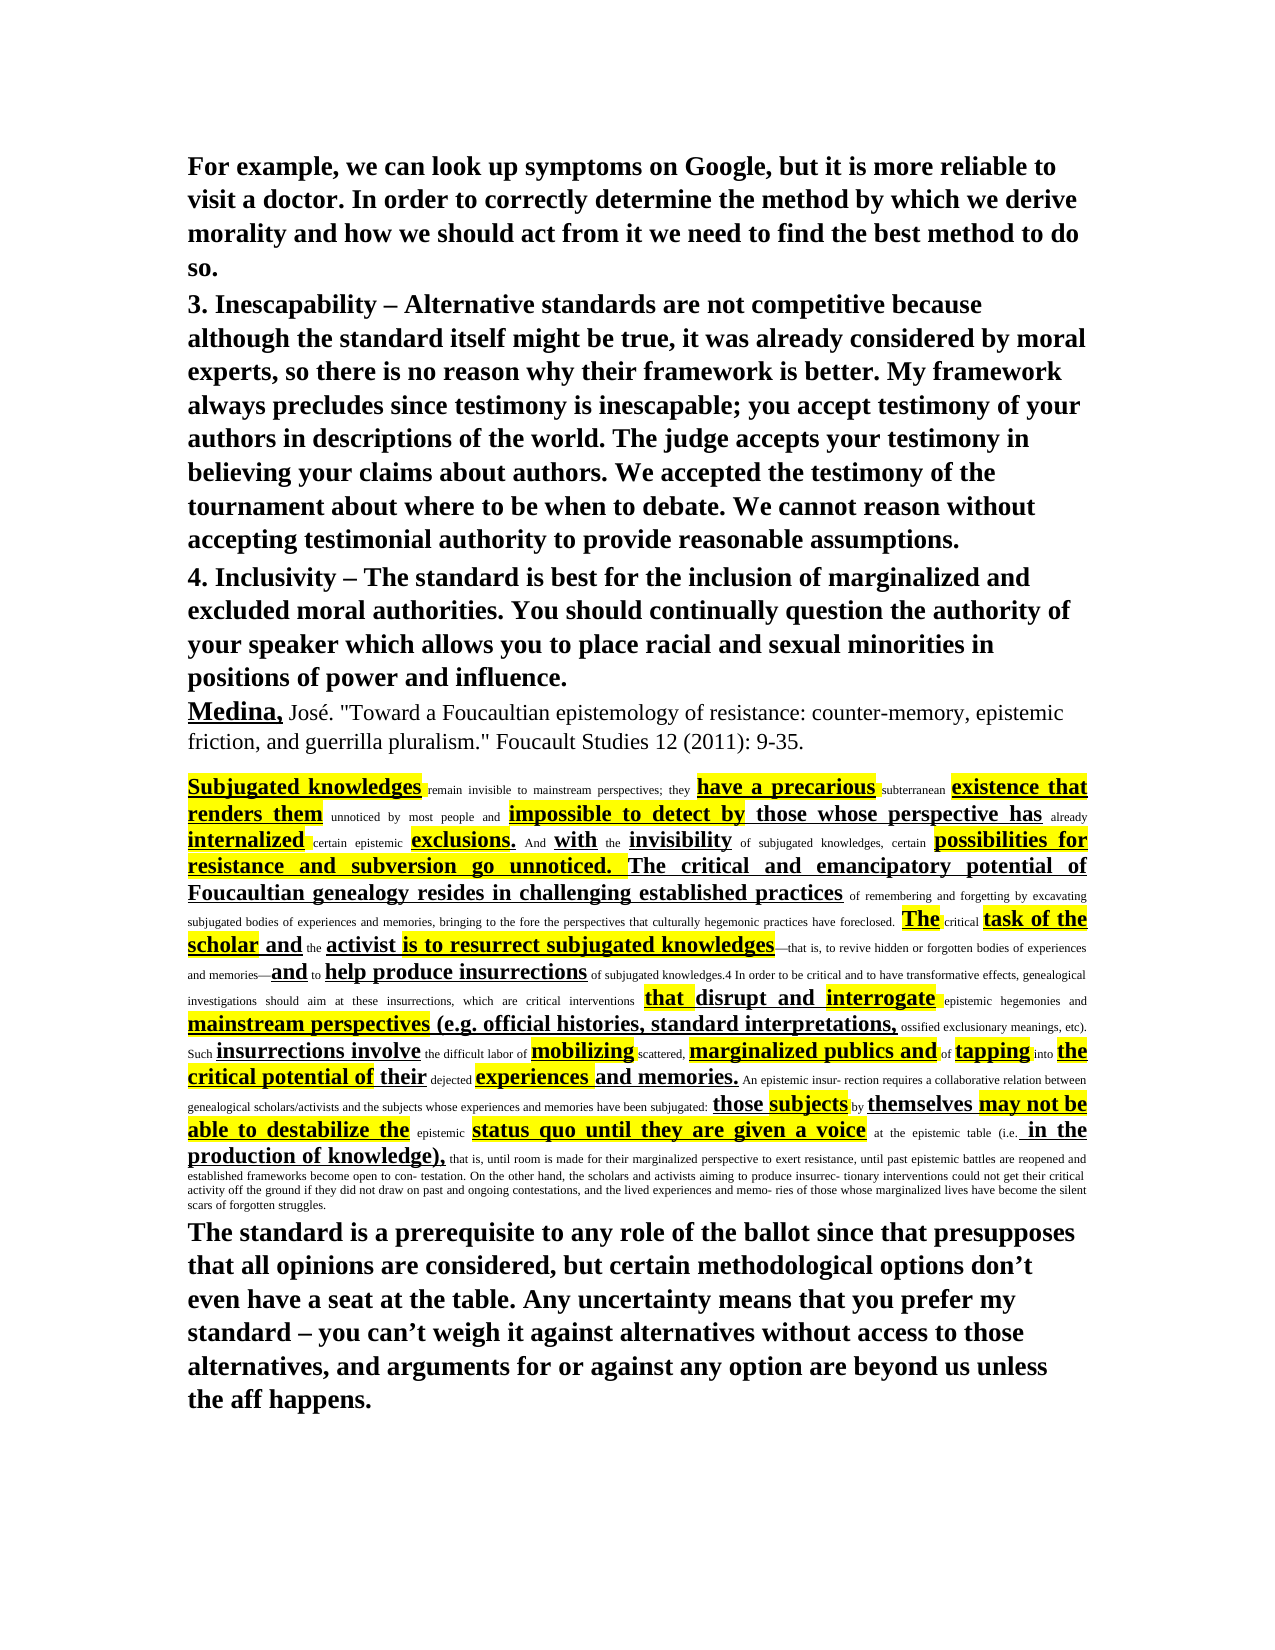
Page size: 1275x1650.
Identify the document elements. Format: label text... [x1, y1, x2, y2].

text Medina, José. "Toward a Foucaultian epistemology of resistance: counter-memory, epistemic friction, and guerrilla pluralism." Foucault Studies 12 (2011): 9-35. [187, 695, 1087, 754]
subtitle 3. Inescapability – Alternative standards are not competitive because although the standard itself might be true, it was already considered by moral experts, so there is no reason why their framework is better. My framework always precludes since testimony is inescapable; you accept testimony of your authors in descriptions of the world. The judge accepts your testimony in believing your claims about authors. We accepted the testimony of the tournament about where to be when to debate. We cannot reason without accepting testimonial authority to provide reasonable assumptions. [187, 288, 1087, 554]
subtitle 4. Inclusivity – The standard is best for the inclusion of marginalized and excluded moral authorities. You should continually question the authority of your speaker which allows you to place racial and sexual minorities in positions of power and influence. [187, 561, 1087, 693]
subtitle The standard is a prerequisite to any role of the ballot since that presupposes that all opinions are considered, but certain methodological options don’t even have a seat at the table. Any uncertainty means that you prefer my standard – you can’t weigh it against alternatives without access to those alternatives, and arguments for or against any option are beyond us unless the aff happens. [187, 1216, 1087, 1415]
subtitle For example, we can look up symptoms on Google, but it is more reliable to visit a doctor. In order to correctly determine the method by which we derive morality and how we should act from it we need to find the best method to do so. [187, 150, 1087, 282]
text Subjugated knowledges remain invisible to mainstream perspectives; they have a precarious subterranean existence that renders them unnoticed by most people and impossible to detect by those whose perspective has already internalized certain epistemic exclusions. And with the invisibility of subjugated knowledges, certain possibilities for resistance and subversion go unnoticed. The critical and emancipatory potential of Foucaultian genealogy resides in challenging established practices of remembering and forgetting by excavating subjugated bodies of experiences and memories, bringing to the fore the perspectives that culturally hegemonic practices have foreclosed. The critical task of the scholar and the activist is to resurrect subjugated knowledges—that is, to revive hidden or forgotten bodies of experiences and memories—and to help produce insurrections of subjugated knowledges.4 In order to be critical and to have transformative effects, genealogical investigations should aim at these insurrections, which are critical interventions that disrupt and interrogate epistemic hegemonies and mainstream perspectives (e.g. official histories, standard interpretations, ossified exclusionary meanings, etc). Such insurrections involve the difficult labor of mobilizing scattered, marginalized publics and of tapping into the critical potential of their dejected experiences and memories. An epistemic insur- rection requires a collaborative relation between genealogical scholars/activists and the subjects whose experiences and memories have been subjugated: those subjects by themselves may not be able to destabilize the epistemic status quo until they are given a voice at the epistemic table (i.e. in the production of knowledge), that is, until room is made for their marginalized perspective to exert resistance, until past epistemic battles are reopened and established frameworks become open to con- testation. On the other hand, the scholars and activists aiming to produce insurrec- tionary interventions could not get their critical activity off the ground if they did not draw on past and ongoing contestations, and the lived experiences and memo- ries of those whose marginalized lives have become the silent scars of forgotten struggles. [187, 876, 1087, 1212]
